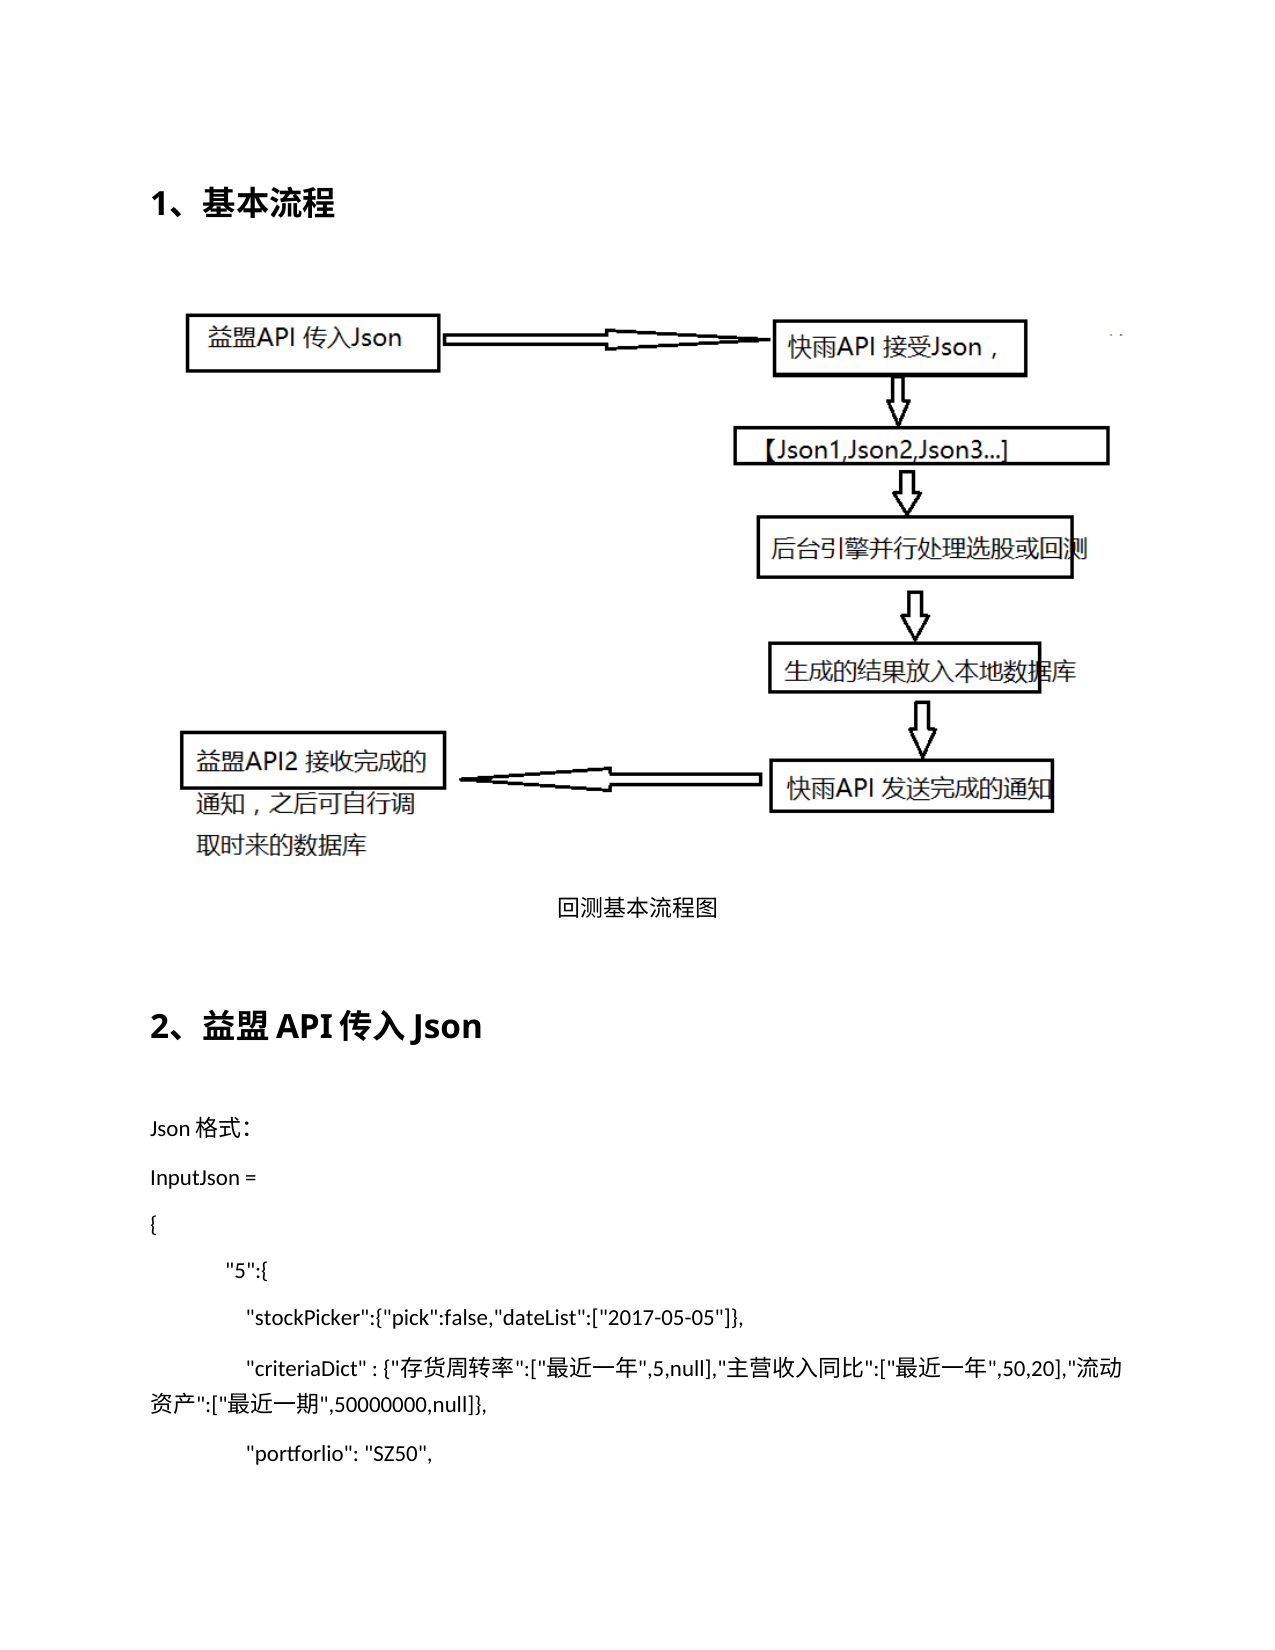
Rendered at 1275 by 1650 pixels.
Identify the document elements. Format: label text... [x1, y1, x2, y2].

subtitle 1、基本流程 [150, 177, 1125, 226]
subtitle 2、益盟API传入Json [150, 999, 1125, 1048]
text "stockPicker":{"pick":false,"dateList":["2017-05-05"]}, [150, 1303, 1125, 1331]
text "5":{ [150, 1257, 1125, 1284]
text { [150, 1210, 1125, 1238]
picture [150, 287, 1125, 871]
text "portforlio": "SZ50", [150, 1439, 1125, 1467]
text InputJson = [150, 1163, 1125, 1191]
text Json格式： [150, 1110, 1125, 1143]
text 回测基本流程图 [150, 890, 1125, 923]
text "criteriaDict" : {"存货周转率":["最近一年",5,null],"主营收入同比":["最近一年",50,20],"流动资产":["最近一期",50000000,null]}, [150, 1350, 1125, 1419]
